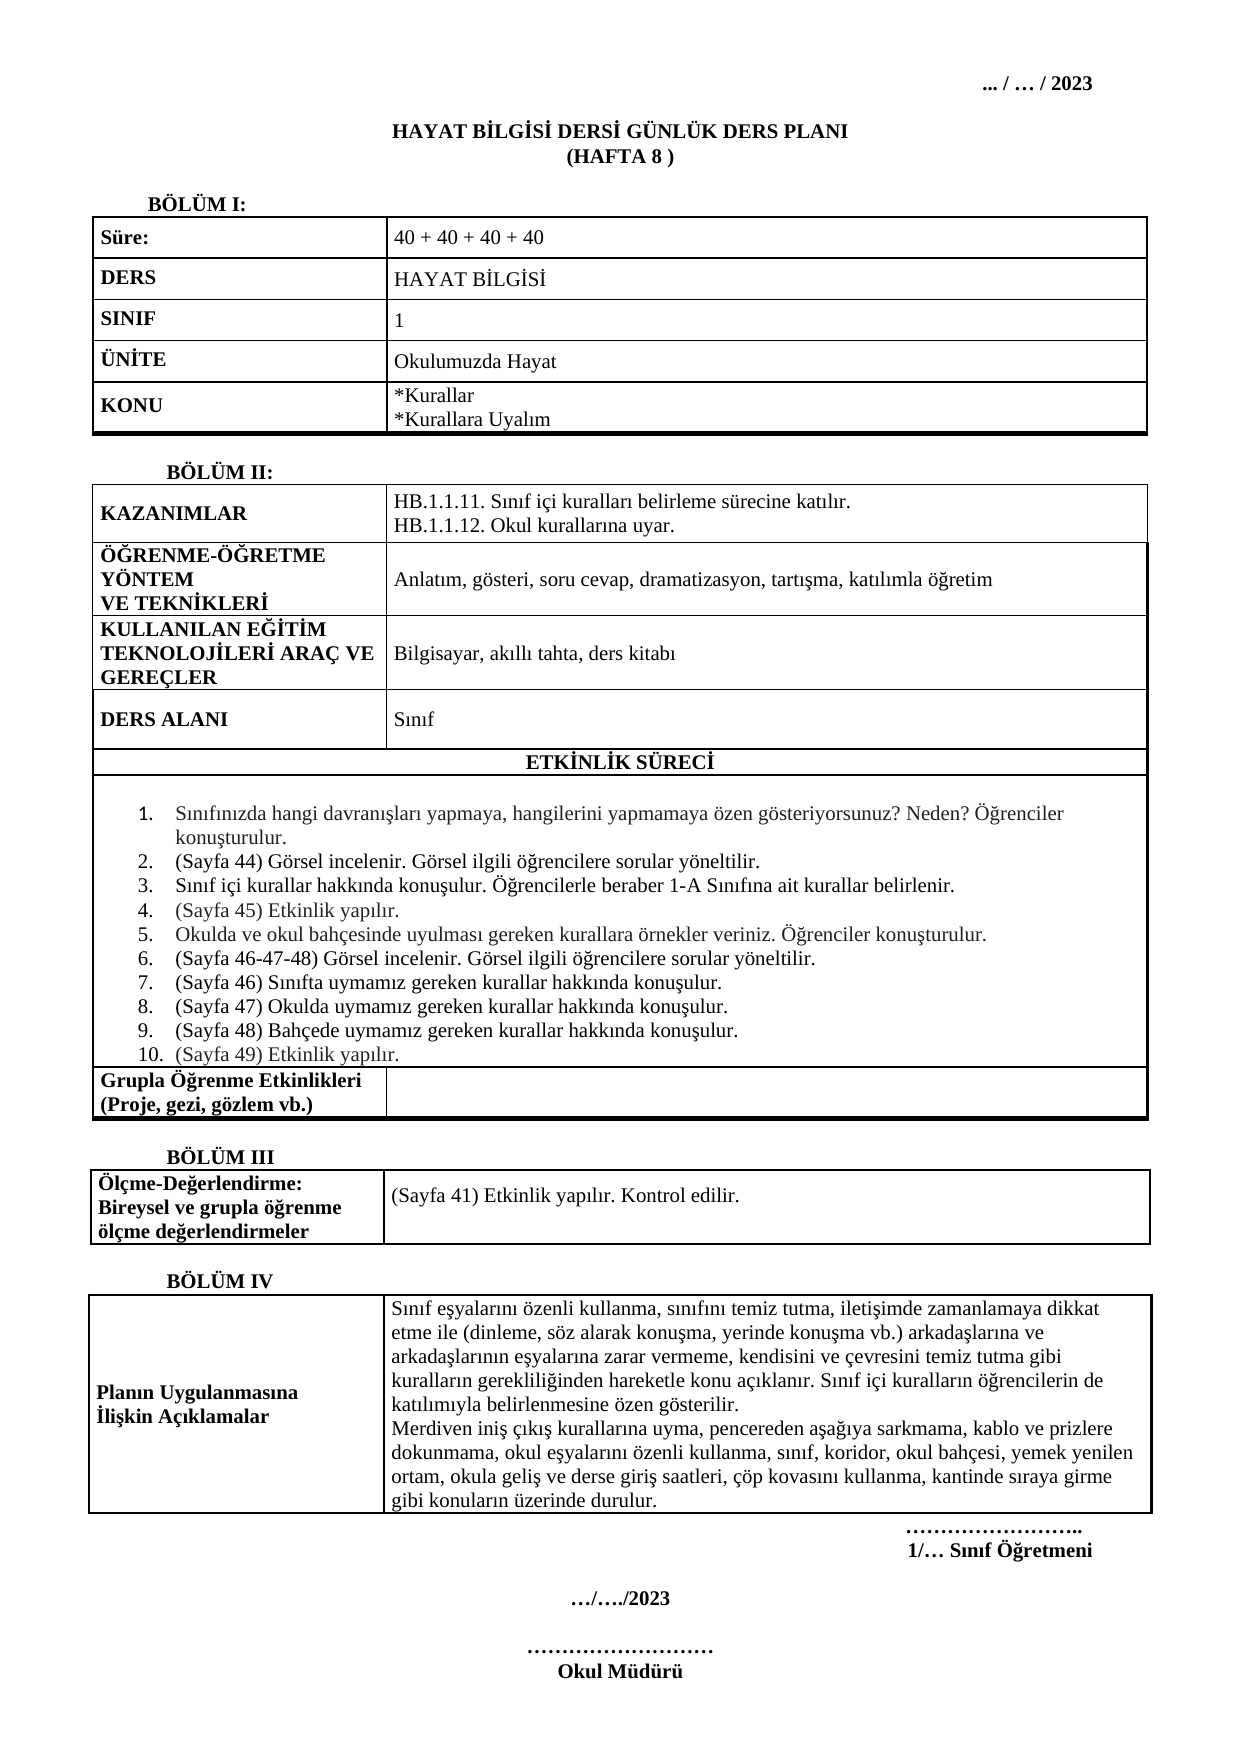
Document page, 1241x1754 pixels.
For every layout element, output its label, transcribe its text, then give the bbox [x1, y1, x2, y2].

table_cell Bilgisayar, akıllı tahta, ders kitabı [387, 616, 1146, 689]
table_cell DERS ALANI [94, 690, 386, 748]
text BÖLÜM II: [148, 459, 1092, 484]
table_cell [387, 1068, 1146, 1116]
table_cell Anlatım, gösteri, soru cevap, dramatizasyon, tartışma, katılımla öğretim [387, 543, 1146, 615]
subtitle BÖLÜM IV [148, 1269, 1092, 1293]
table_cell Sınıf [387, 690, 1146, 748]
table_header Planın Uygulanmasına İlişkin Açıklamalar [90, 1296, 383, 1512]
text …………………….. [148, 1514, 1092, 1538]
text HAYAT BİLGİSİ DERSİ GÜNLÜK DERS PLANI [148, 119, 1092, 143]
table_cell *Kurallar *Kurallara Uyalım [388, 383, 1146, 431]
table_cell ÖĞRENME-ÖĞRETME YÖNTEM VE TEKNİKLERİ [93, 543, 386, 615]
text 1/… Sınıf Öğretmeni [148, 1538, 1092, 1562]
table_cell 1 [388, 300, 1146, 340]
text ... / … / 2023 [148, 71, 1092, 95]
table_cell KONU [94, 383, 386, 431]
table_cell DERS [94, 259, 386, 298]
table_header (Sayfa 41) Etkinlik yapılır. Kontrol edilir. [385, 1171, 1149, 1243]
table_header Ölçme-Değerlendirme: Bireysel ve grupla öğrenme ölçme değerlendirmeler [92, 1171, 383, 1243]
table_cell Grupla Öğrenme Etkinlikleri (Proje, gezi, gözlem vb.) [94, 1068, 386, 1116]
text BÖLÜM I: [148, 192, 1092, 216]
text ……………………… [148, 1634, 1092, 1658]
table_header 40 + 40 + 40 + 40 [388, 218, 1146, 257]
table_cell HAYAT BİLGİSİ [388, 259, 1146, 298]
table_header KAZANIMLAR [93, 485, 386, 542]
table_header Sınıf eşyalarını özenli kullanma, sınıfını temiz tutma, iletişimde zamanlamaya dikkat etme ile (dinleme, söz alarak konuşma, yerinde konuşma vb.) arkadaşlarına ve arkadaşlarının eşyalarına zarar vermeme, kendisini ve çevresini temiz tutma gibi kuralların gerekliliğinden hareketle konu açıklanır. Sınıf içi kuralların öğrencilerin de katılımıyla belirlenmesine özen gösterilir. Merdiven iniş çıkış kurallarına uyma, pencereden aşağıya sarkmama, kablo ve prizlere dokunmama, okul eşyalarını özenli kullanma, sınıf, koridor, okul bahçesi, yemek yenilen ortam, okula geliş ve derse giriş saatleri, çöp kovasını kullanma, kantinde sıraya girme gibi konuların üzerinde durulur. [385, 1296, 1150, 1512]
table_header Süre: [94, 218, 386, 257]
text (HAFTA 8 ) [148, 143, 1092, 168]
subtitle BÖLÜM III [148, 1145, 1092, 1169]
table_cell ÜNİTE [94, 341, 386, 381]
text …/…./2023 [148, 1586, 1092, 1610]
table_cell KULLANILAN EĞİTİM TEKNOLOJİLERİ ARAÇ VE GEREÇLER [93, 616, 386, 689]
table_cell SINIF [94, 300, 386, 340]
table_cell ETKİNLİK SÜRECİ [94, 750, 1146, 774]
text Okul Müdürü [148, 1658, 1092, 1683]
table_header HB.1.1.11. Sınıf içi kuralları belirleme sürecine katılır. HB.1.1.12. Okul kurallarına uyar. [387, 485, 1147, 542]
table_cell Okulumuzda Hayat [388, 341, 1146, 381]
table_cell Sınıfınızda hangi davranışları yapmaya, hangilerini yapmamaya özen gösteriyorsunuz? Neden? Öğrenciler konuşturulur. (Sayfa 44) Görsel incelenir. Görsel ilgili öğrencilere sorular yöneltilir. Sınıf içi kurallar hakkında konuşulur. Öğrencilerle beraber 1-A Sınıfına ait kurallar belirlenir. (Sayfa 45) Etkinlik yapılır. Okulda ve okul bahçesinde uyulması gereken kurallara örnekler veriniz. Öğrenciler konuşturulur. (Sayfa 46-47-48) Görsel incelenir. Görsel ilgili öğrencilere sorular yöneltilir. (Sayfa 46) Sınıfta uymamız gereken kurallar hakkında konuşulur. (Sayfa 47) Okulda uymamız gereken kurallar hakkında konuşulur. (Sayfa 48) Bahçede uymamız gereken kurallar hakkında konuşulur. (Sayfa 49) Etkinlik yapılır. [94, 776, 1146, 1066]
